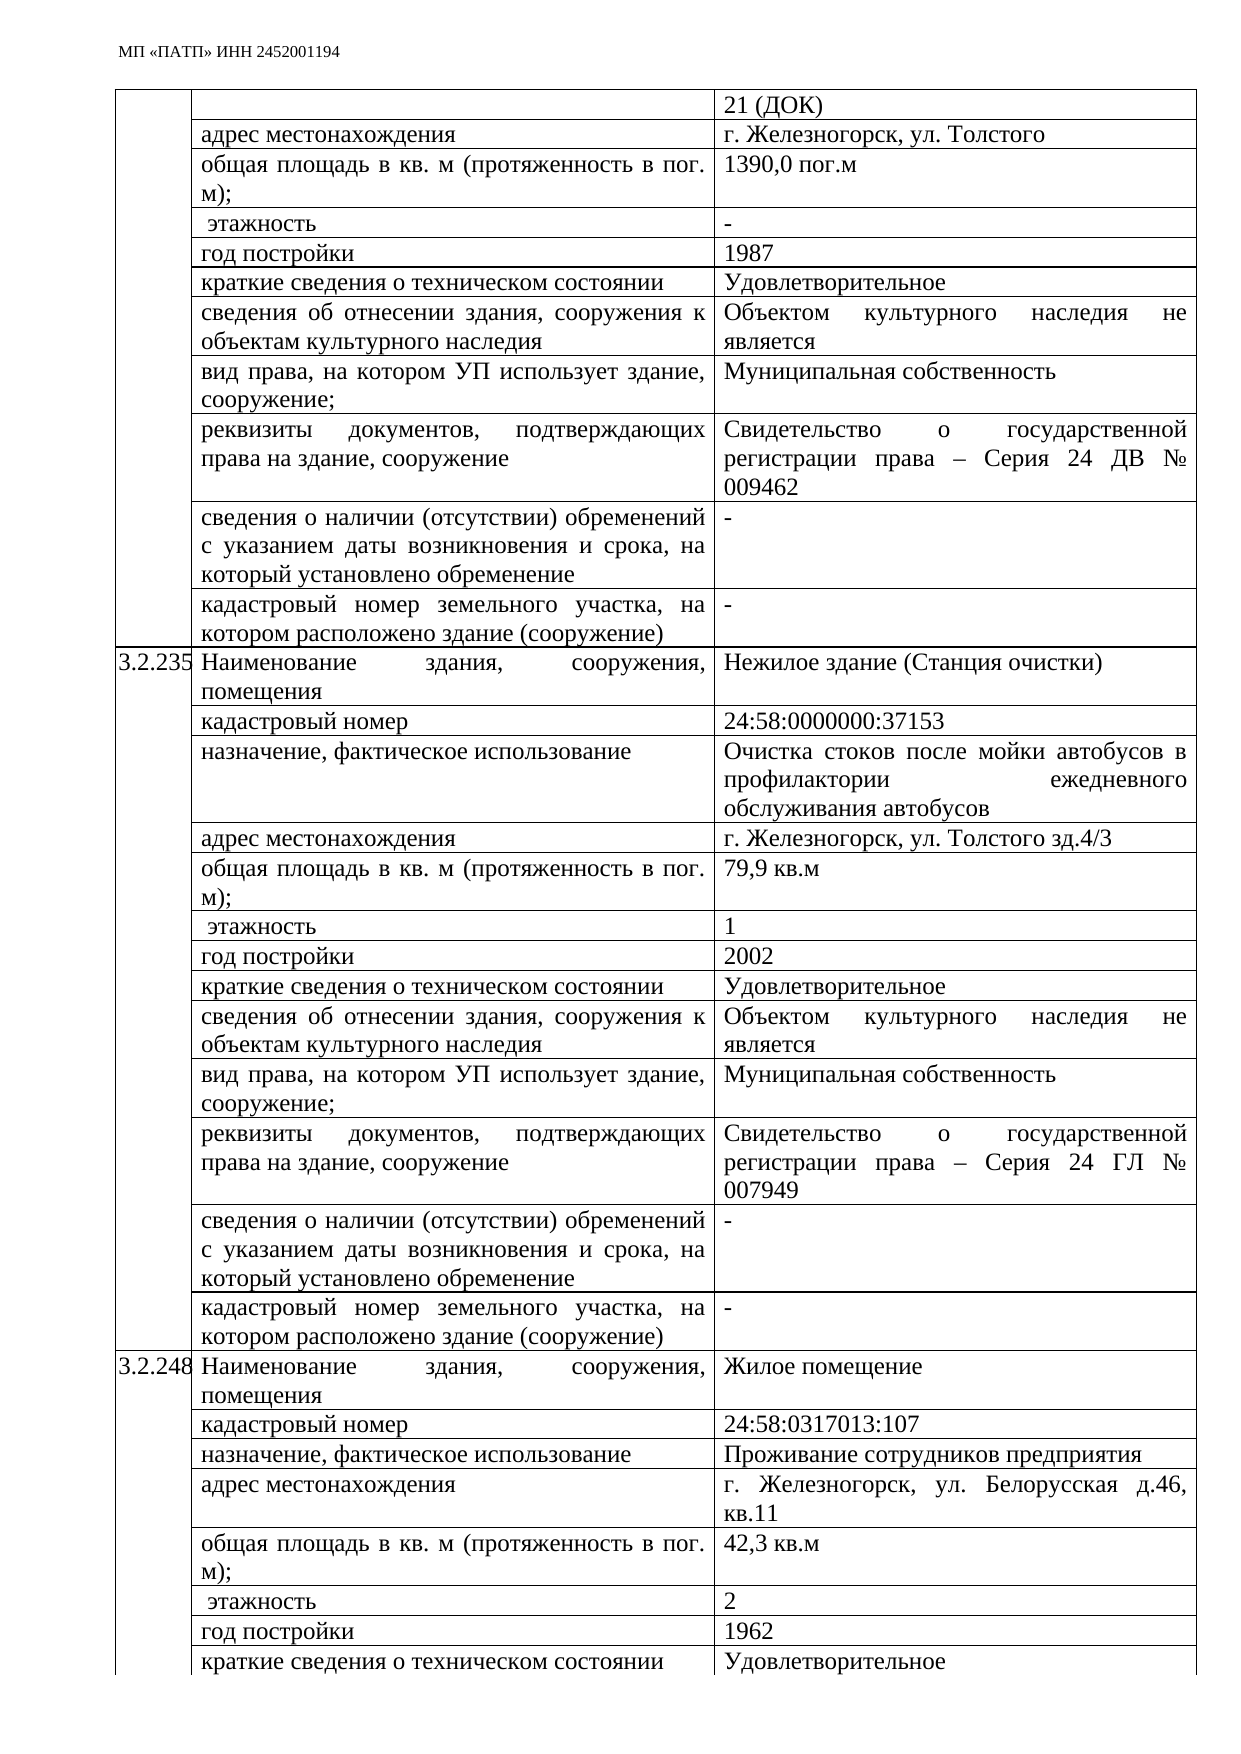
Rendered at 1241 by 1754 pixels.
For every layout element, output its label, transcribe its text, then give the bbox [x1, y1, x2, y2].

table_cell г. Железногорск, ул. Толстого зд.4/3 [715, 823, 1196, 852]
table_cell 1987 [715, 238, 1196, 266]
table_cell адрес местонахождения [192, 120, 714, 148]
table_cell Удовлетворительное [715, 1646, 1196, 1674]
table_cell краткие сведения о техническом состоянии [192, 1646, 714, 1674]
table_cell реквизиты документов, подтверждающих права на здание, сооружение [192, 414, 714, 501]
table_cell 2002 [715, 941, 1196, 970]
table_cell Объектом культурного наследия не является [715, 297, 1196, 355]
table_cell Удовлетворительное [715, 268, 1196, 296]
table_cell 79,9 кв.м [715, 853, 1196, 910]
table_cell г. Железногорск, ул. Толстого [715, 120, 1196, 148]
table_cell год постройки [192, 941, 714, 970]
table_cell Удовлетворительное [715, 971, 1196, 1000]
table_cell г. Железногорск, ул. Белорусская д.46, кв.11 [715, 1469, 1196, 1527]
table_cell - [715, 1293, 1196, 1350]
table_cell адрес местонахождения [192, 1469, 714, 1527]
table_cell Проживание сотрудников предприятия [715, 1439, 1196, 1468]
table_cell сведения об отнесении здания, сооружения к объектам культурного наследия [192, 1001, 714, 1058]
table_cell кадастровый номер земельного участка, на котором расположено здание (сооружение) [192, 1293, 714, 1350]
table_cell назначение, фактическое использование [192, 1439, 714, 1468]
table_cell 2 [715, 1586, 1196, 1615]
table_cell этажность [192, 208, 714, 237]
table_cell Муниципальная собственность [715, 356, 1196, 413]
table_cell Наименование здания, сооружения, помещения [192, 1351, 714, 1408]
table_cell кадастровый номер земельного участка, на котором расположено здание (сооружение) [192, 589, 714, 646]
table_cell 1962 [715, 1616, 1196, 1645]
table_cell краткие сведения о техническом состоянии [192, 971, 714, 1000]
table_cell сведения о наличии (отсутствии) обременений с указанием даты возникновения и срока, на который установлено обременение [192, 1205, 714, 1291]
table_cell кадастровый номер [192, 706, 714, 735]
table_cell 1 [715, 911, 1196, 940]
table_cell кадастровый номер [192, 1410, 714, 1438]
table_cell - [715, 208, 1196, 237]
table_cell этажность [192, 1586, 714, 1615]
table_cell - [715, 1205, 1196, 1291]
table_cell год постройки [192, 1616, 714, 1645]
table_cell Свидетельство о государственной регистрации права – Серия 24 ГЛ № 007949 [715, 1118, 1196, 1204]
table_cell краткие сведения о техническом состоянии [192, 268, 714, 296]
table_cell общая площадь в кв. м (протяженность в пог. м); [192, 1528, 714, 1585]
table_cell [116, 648, 191, 1350]
table_cell сведения об отнесении здания, сооружения к объектам культурного наследия [192, 297, 714, 355]
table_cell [715, 90, 1196, 118]
table_cell общая площадь в кв. м (протяженность в пог. м); [192, 149, 714, 207]
table_cell - [715, 589, 1196, 646]
table_cell Свидетельство о государственной регистрации права – Серия 24 ДВ № 009462 [715, 414, 1196, 501]
table_cell Объектом культурного наследия не является [715, 1001, 1196, 1058]
table_cell 24:58:0317013:107 [715, 1410, 1196, 1438]
table_cell вид права, на котором УП использует здание, сооружение; [192, 356, 714, 413]
table_cell общая площадь в кв. м (протяженность в пог. м); [192, 853, 714, 910]
table_cell - [715, 502, 1196, 588]
table_cell Муниципальная собственность [715, 1059, 1196, 1117]
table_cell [192, 90, 714, 118]
table_cell реквизиты документов, подтверждающих права на здание, сооружение [192, 1118, 714, 1204]
table_cell вид права, на котором УП использует здание, сооружение; [192, 1059, 714, 1117]
table_cell Наименование здания, сооружения, помещения [192, 648, 714, 705]
table_cell 42,3 кв.м [715, 1528, 1196, 1585]
table_cell сведения о наличии (отсутствии) обременений с указанием даты возникновения и срока, на который установлено обременение [192, 502, 714, 588]
table_cell этажность [192, 911, 714, 940]
table_cell назначение, фактическое использование [192, 736, 714, 822]
table_cell 24:58:0000000:37153 [715, 706, 1196, 735]
table_cell адрес местонахождения [192, 823, 714, 852]
table_cell год постройки [192, 238, 714, 266]
table_cell 1390,0 пог.м [715, 149, 1196, 207]
table_cell Очистка стоков после мойки автобусов в профилактории ежедневного обслуживания автобусов [715, 736, 1196, 822]
table_cell Жилое помещение [715, 1351, 1196, 1408]
table_cell Нежилое здание (Станция очистки) [715, 648, 1196, 705]
table_cell [116, 1351, 191, 1674]
